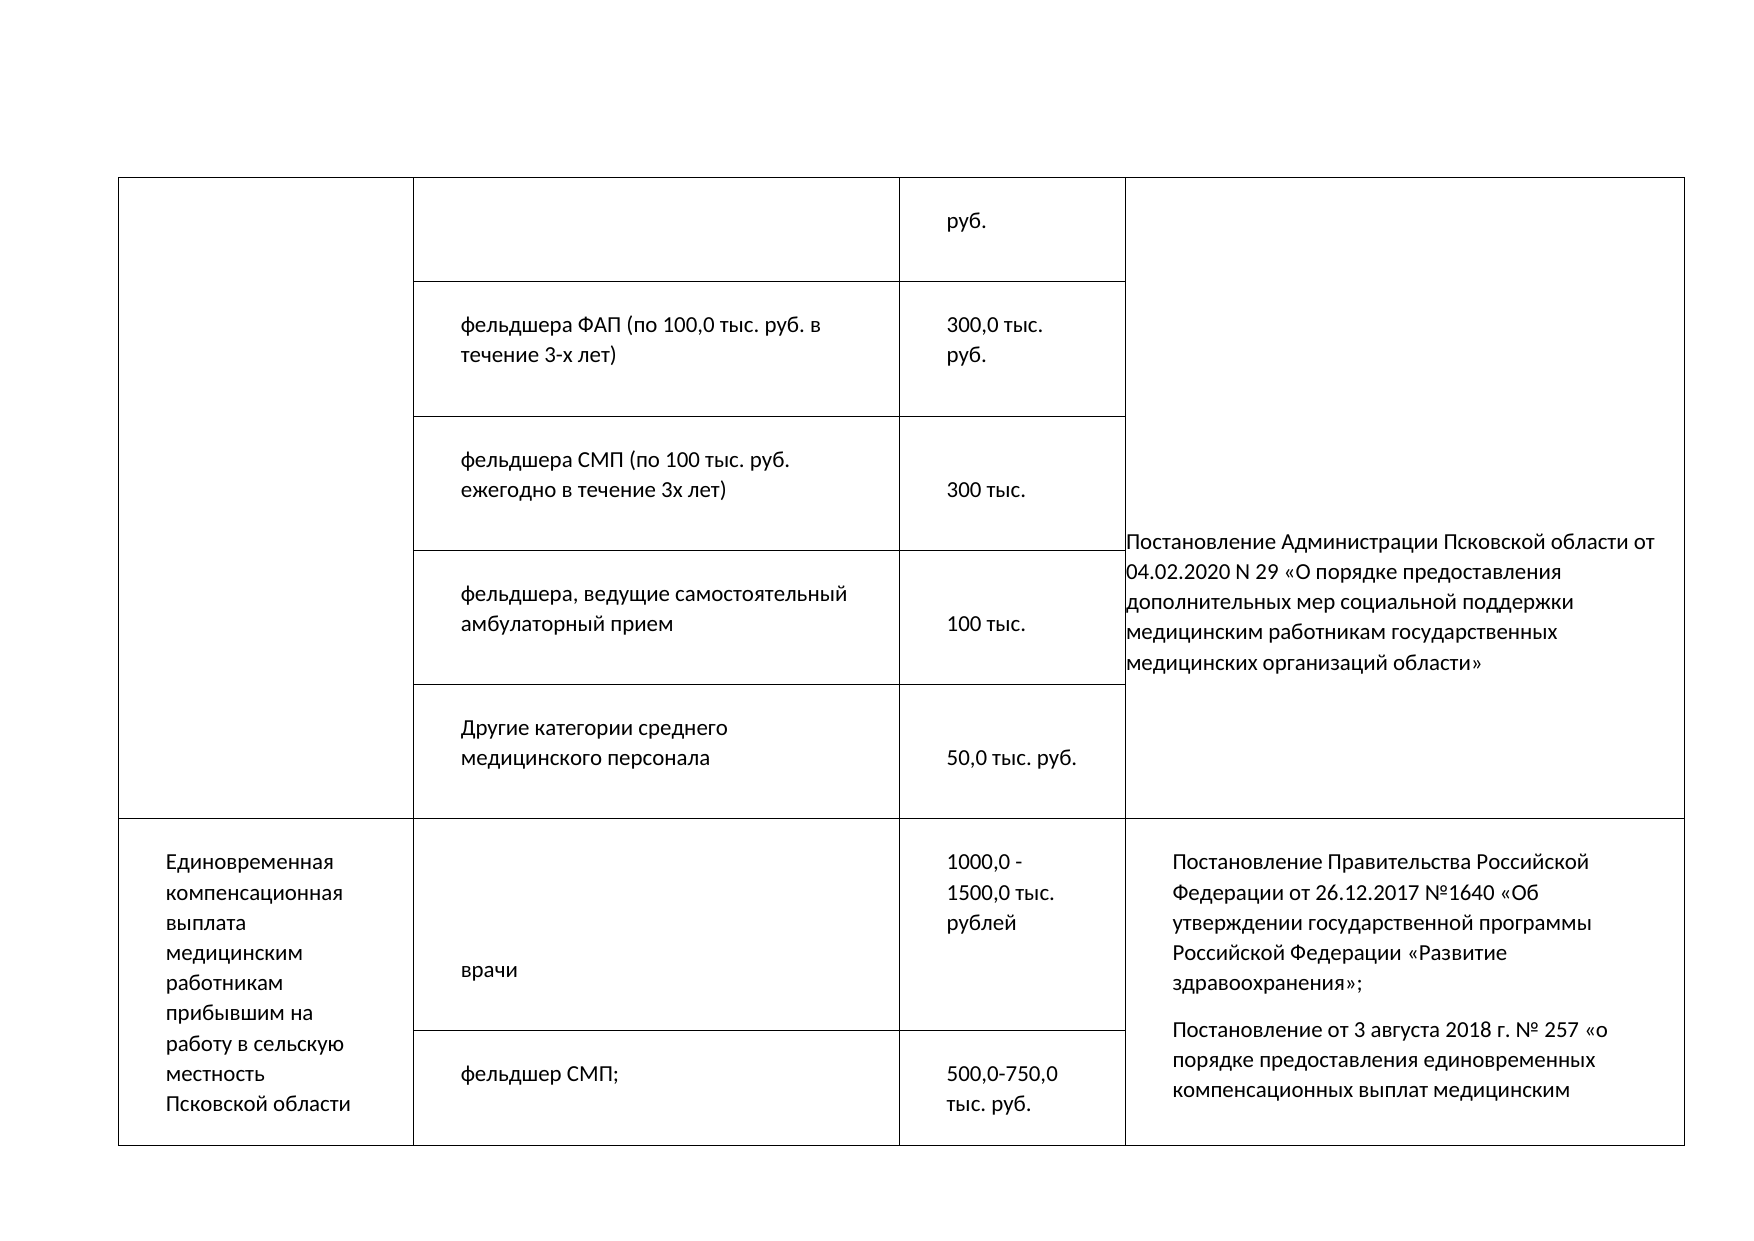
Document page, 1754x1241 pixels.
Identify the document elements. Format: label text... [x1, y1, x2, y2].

table_cell Другие категории среднего медицинского персонала [414, 685, 899, 818]
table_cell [900, 1031, 1125, 1145]
table_cell 50,0 тыс. руб. [900, 685, 1125, 818]
table_cell 100 тыс. [900, 551, 1125, 684]
table_cell 300 тыс. [900, 417, 1125, 550]
table_cell 300,0 тыс. руб. [900, 282, 1125, 416]
table_cell Постановление Правительства Российской Федерации от 26.12.2017 №1640 «Об утверждении государственной программы Российской Федерации «Развитие здравоохранения»; Постановление от 3 августа 2018 г. № 257 «о порядке предоставления единовременных компенсационных выплат медицинским работникам (врачам, фельдшерам, а также акушеркам и медицинским сестрам фельдшерских здравпунктов и фельдшерско-акушерских пунктов, врачебных амбулаторий, центров (отделений) общей врачебной практики (семейной медицины)), прибывшим (переехавшим) на работу в сельские населенные пункты, либо рабочие поселки, либо города с населением до 50 тысяч человек» [1126, 819, 1684, 1145]
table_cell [414, 1031, 899, 1145]
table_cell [414, 178, 899, 281]
table_cell фельдшера СМП (по 100 тыс. руб. ежегодно в течение 3х лет) [414, 417, 899, 550]
table_cell фельдшера ФАП (по 100,0 тыс. руб. в течение 3-х лет) [414, 282, 899, 416]
table_cell врачи [414, 819, 899, 1030]
table_cell фельдшера, ведущие самостоятельный амбулаторный прием [414, 551, 899, 684]
table_cell 150,0 тыс. руб. [900, 178, 1125, 281]
table_cell 1000,0 -1500,0 тыс. рублей [900, 819, 1125, 1030]
table_cell Единовременная компенсационная выплата медицинским работникам прибывшим на работу в сельскую местность Псковской области (федеральная программа «Земский доктор/Земский фельдшер») [119, 819, 413, 1145]
